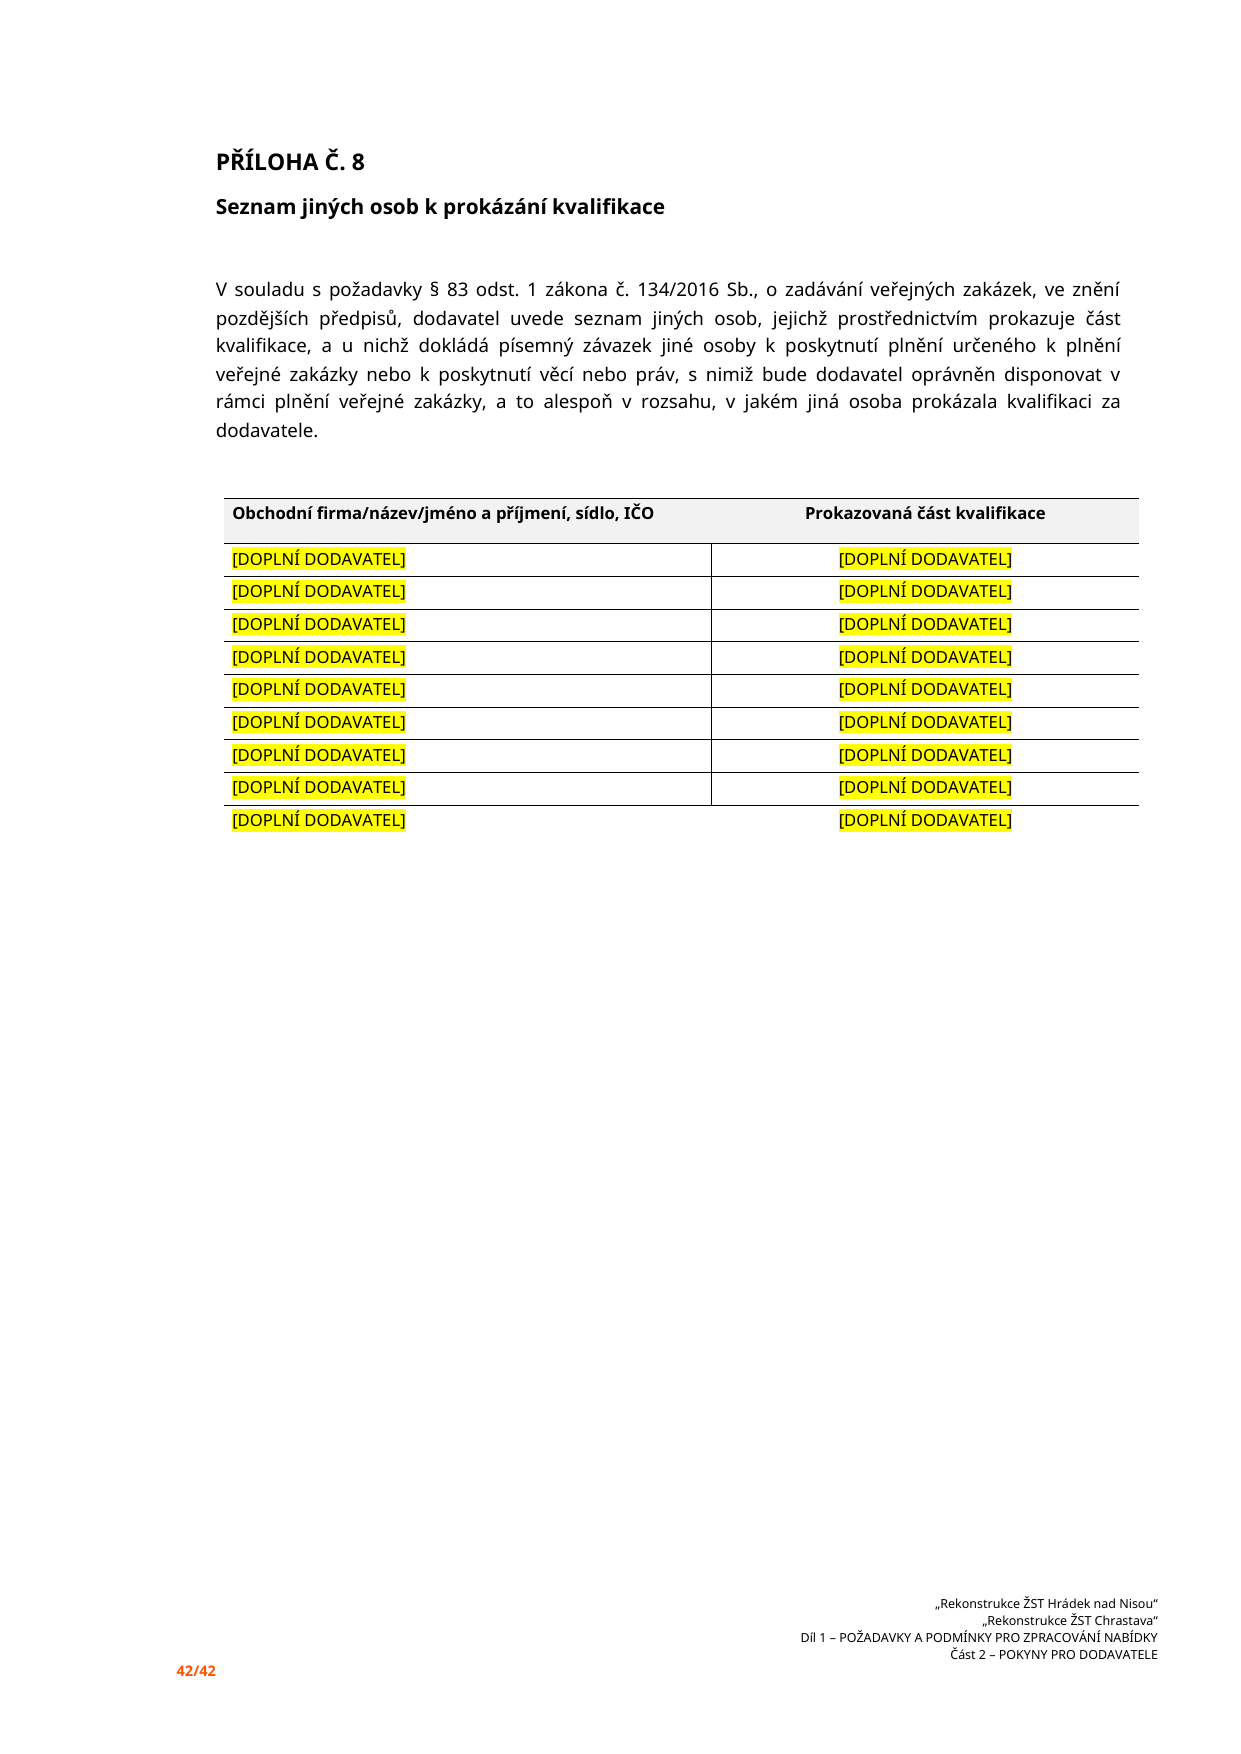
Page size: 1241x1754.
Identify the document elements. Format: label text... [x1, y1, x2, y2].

text Příloha č. 8 [216, 146, 1122, 177]
table_cell [DOPLNÍ DODAVATEL] [224, 577, 711, 608]
table_cell [DOPLNÍ DODAVATEL] [712, 577, 1139, 608]
table_cell [DOPLNÍ DODAVATEL] [224, 806, 711, 837]
table_cell [DOPLNÍ DODAVATEL] [712, 610, 1139, 641]
table_cell [DOPLNÍ DODAVATEL] [711, 806, 1139, 837]
table_header Obchodní firma/název/jméno a příjmení, sídlo, IČO [224, 499, 711, 543]
table_cell [DOPLNÍ DODAVATEL] [224, 708, 711, 739]
table_cell [DOPLNÍ DODAVATEL] [712, 642, 1139, 674]
table_cell [DOPLNÍ DODAVATEL] [224, 610, 711, 641]
text V souladu s požadavky § 83 odst. 1 zákona č. 134/2016 Sb., o zadávání veřejných zakázek, ve znění pozdějších předpisů, dodavatel uvede seznam jiných osob, jejichž prostřednictvím prokazuje část kvalifikace, a u nichž dokládá písemný závazek jiné osoby k poskytnutí plnění určeného k plnění veřejné zakázky nebo k poskytnutí věcí nebo práv, s nimiž bude dodavatel oprávněn disponovat v rámci plnění veřejné zakázky, a to alespoň v rozsahu, v jakém jiná osoba prokázala kvalifikaci za dodavatele. [216, 277, 1122, 442]
table_cell [DOPLNÍ DODAVATEL] [224, 740, 711, 772]
table_cell [DOPLNÍ DODAVATEL] [712, 544, 1139, 576]
table_cell [DOPLNÍ DODAVATEL] [712, 740, 1139, 772]
table_cell [DOPLNÍ DODAVATEL] [712, 675, 1139, 707]
table_header Prokazovaná část kvalifikace [711, 499, 1139, 543]
table_cell [DOPLNÍ DODAVATEL] [224, 773, 711, 805]
table_cell [DOPLNÍ DODAVATEL] [224, 642, 711, 674]
table_cell [DOPLNÍ DODAVATEL] [712, 708, 1139, 739]
table_cell [DOPLNÍ DODAVATEL] [224, 544, 711, 576]
text Seznam jiných osob k prokázání kvalifikace [216, 192, 1122, 221]
table_cell [DOPLNÍ DODAVATEL] [712, 773, 1139, 805]
table_cell [DOPLNÍ DODAVATEL] [224, 675, 711, 707]
